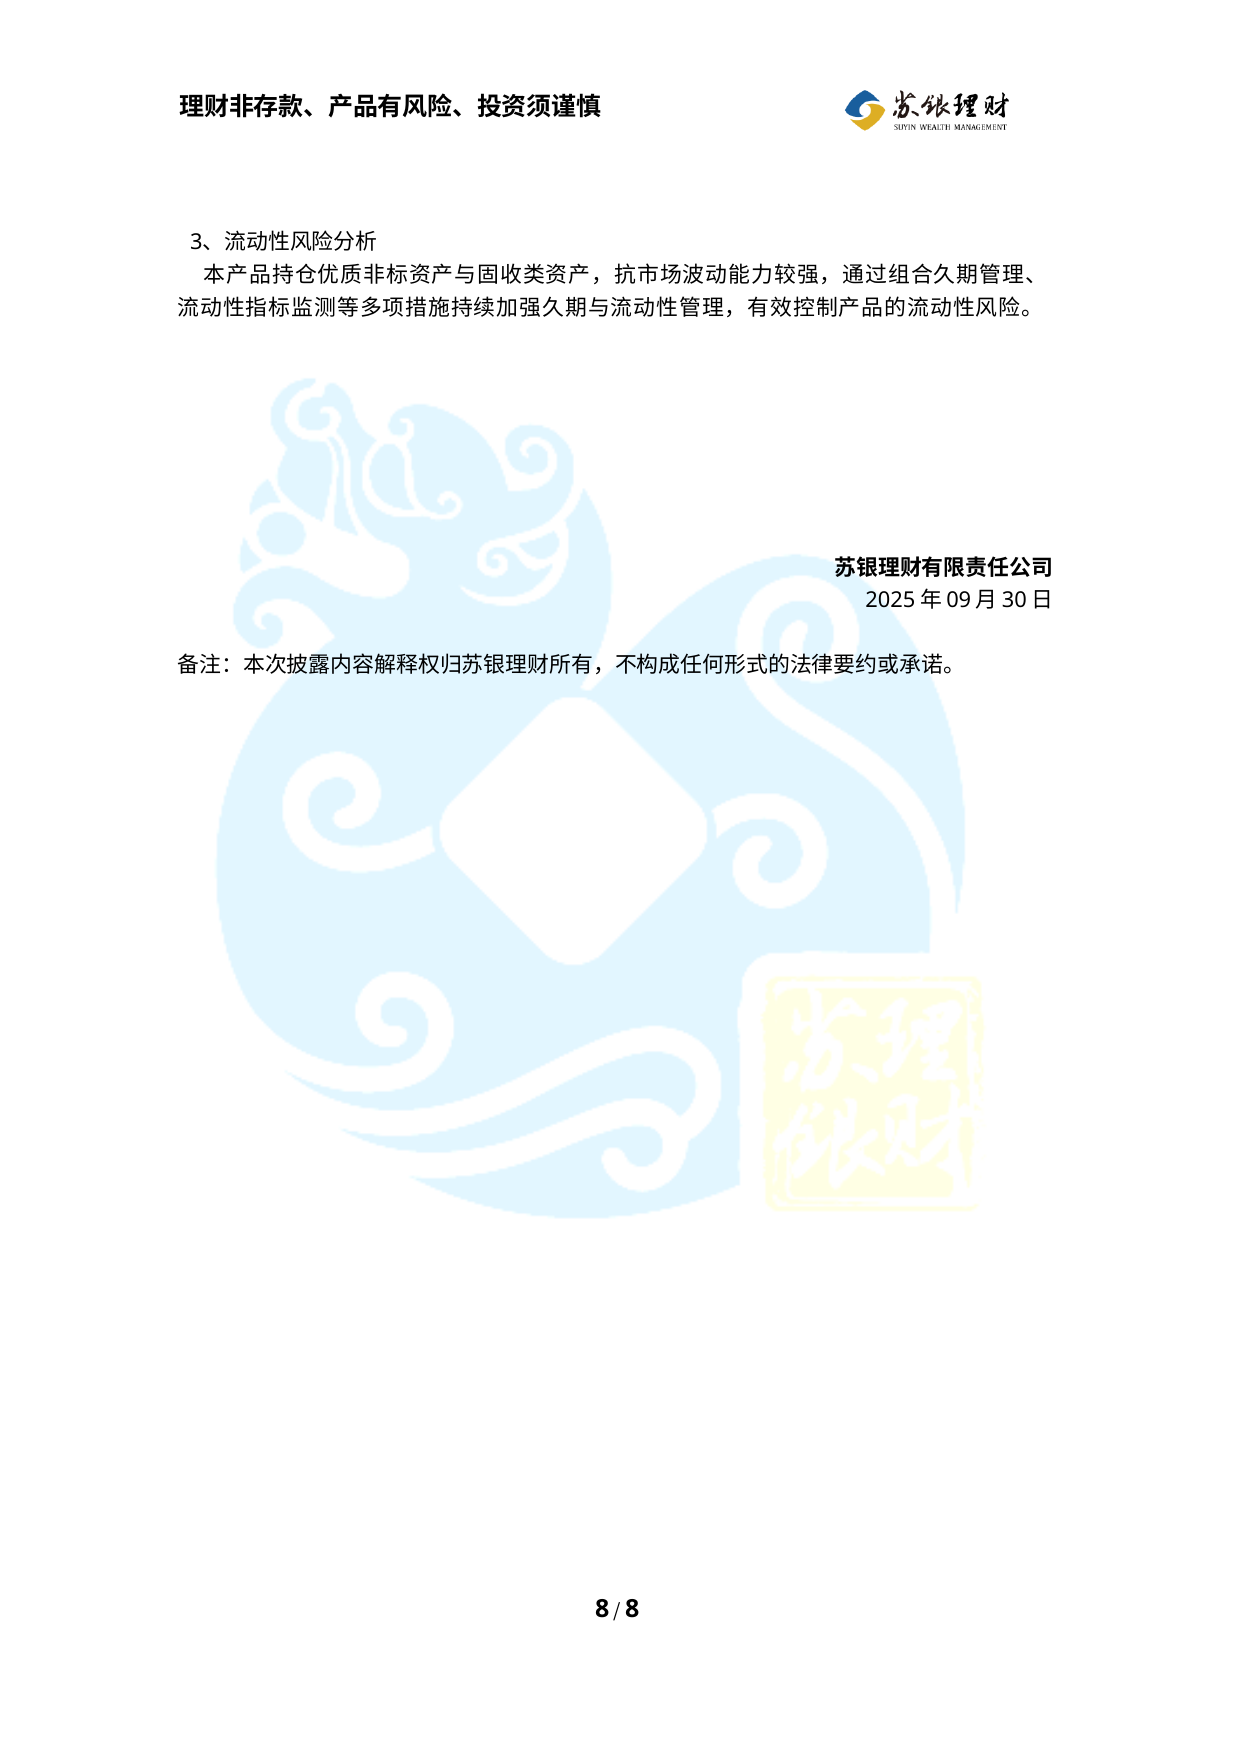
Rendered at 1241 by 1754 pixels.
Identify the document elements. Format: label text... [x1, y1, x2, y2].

text 2025年09月30日 [177, 582, 1053, 614]
text 本产品持仓优质非标资产与固收类资产，抗市场波动能力较强，通过组合久期管理、流动性指标监测等多项措施持续加强久期与流动性管理，有效控制产品的流动性风险。 [177, 257, 1053, 322]
text 苏银理财有限责任公司 [177, 549, 1053, 582]
picture [820, 72, 1039, 143]
text 备注：本次披露内容解释权归苏银理财所有，不构成任何形式的法律要约或承诺。 [177, 647, 1053, 679]
subtitle 3、流动性风险分析 [190, 224, 1053, 257]
